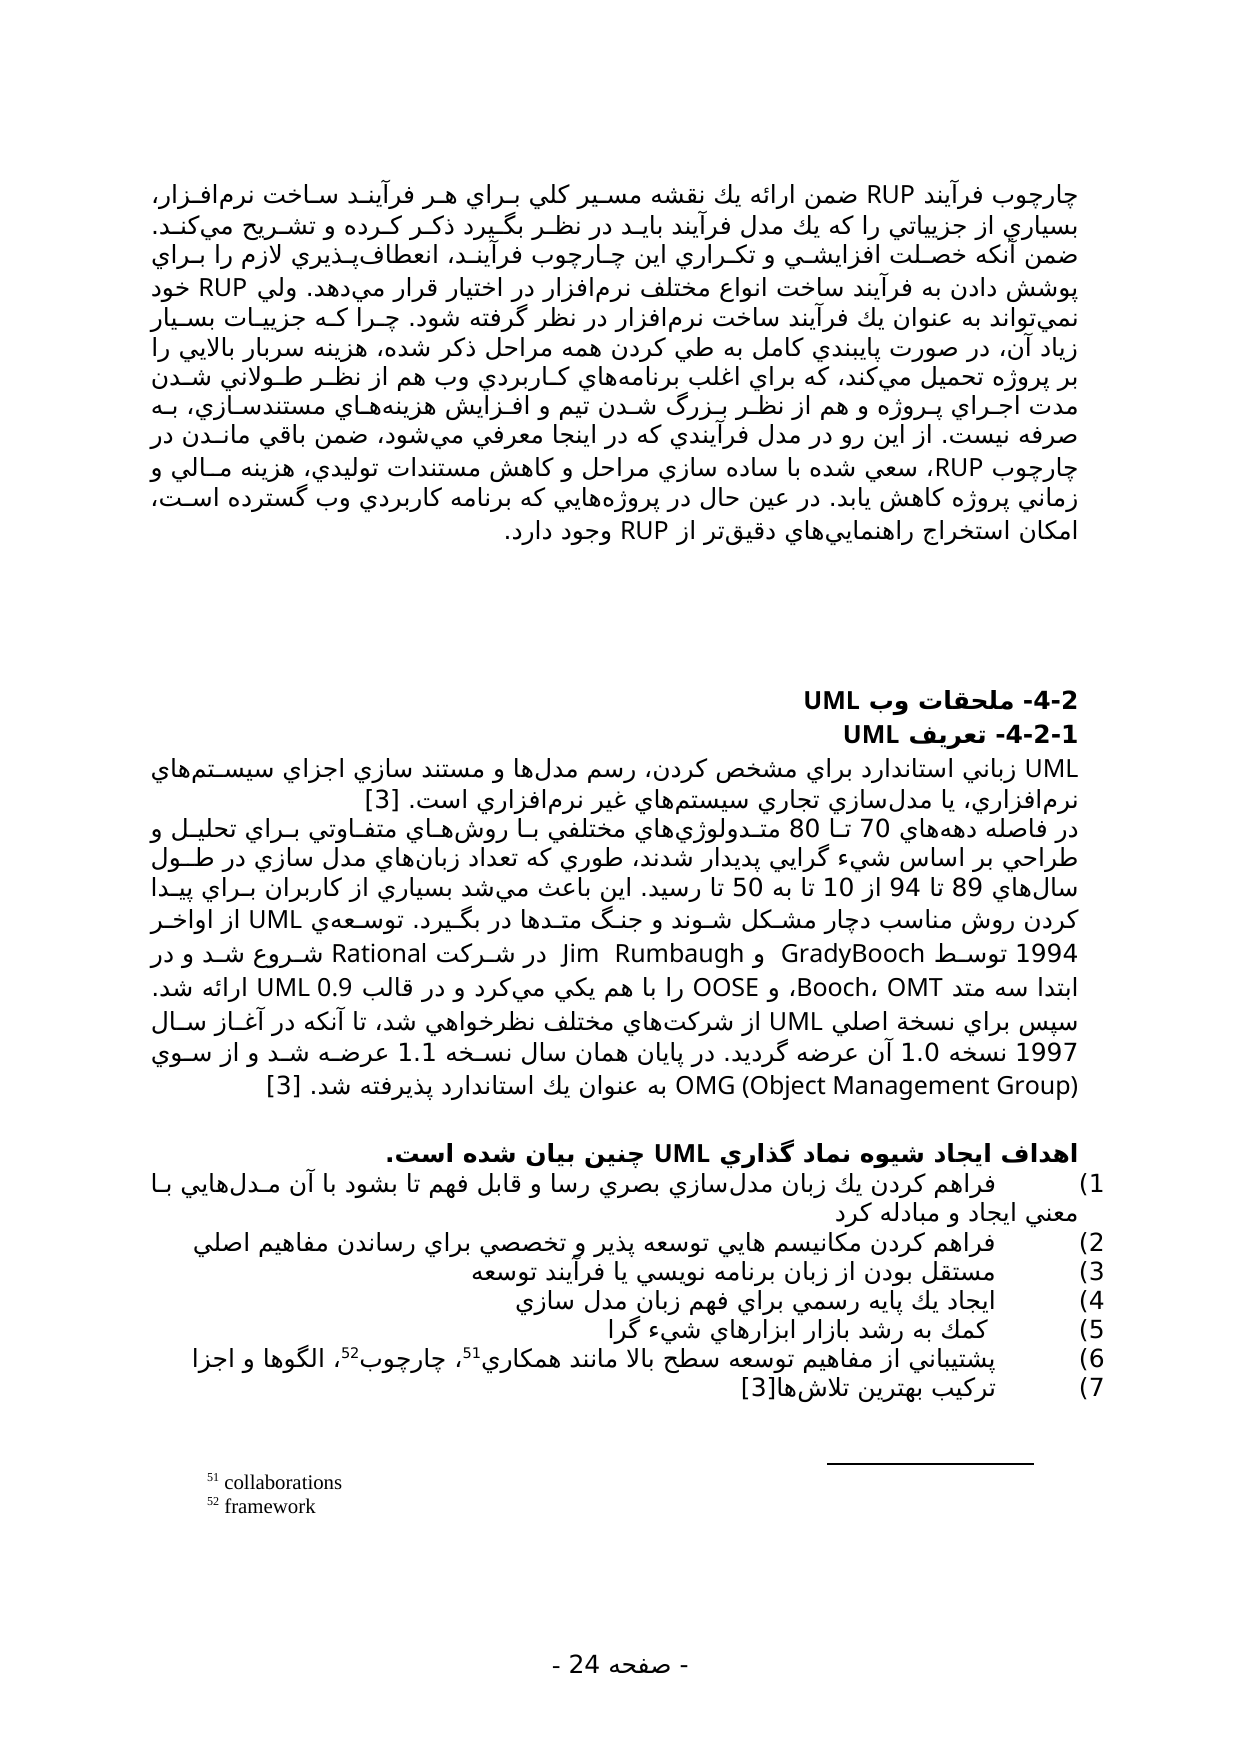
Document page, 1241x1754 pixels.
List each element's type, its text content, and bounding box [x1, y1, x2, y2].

list پشتيباني از مفاهيم توسعه سطح بالا مانند همكاري، چارچوب، الگوها و اجزا [151, 1344, 1079, 1374]
list كمك به رشد بازار ابزارهاي شي‌ء گرا [151, 1315, 1079, 1344]
text 4-2-1- تعريف UML [151, 717, 1079, 751]
list فراهم كردن مكانيسم هايي توسعه پذير و تخصصي براي رساندن مفاهيم اصلي [151, 1228, 1079, 1257]
list فراهم كردن يك زبان مدل‌سازي بصري رسا و قابل فهم تا بشود با آن مدل‌هايي با معني ايجاد و مبادله كرد [151, 1169, 1079, 1228]
text اهداف ايجاد شيوه نماد گذاري UML چنين بيان شده است. [151, 1135, 1079, 1169]
list مستقل بودن از زبان برنامه نويسي يا فرآيند توسعه [151, 1257, 1079, 1286]
text 4-2- ملحقات وب UML [151, 683, 1079, 717]
text چارچوب فرآيند RUP ضمن ارائه يك نقشه مسير كلي براي هر فرآيند ساخت نرم‌افزار، بسياري از جزيياتي را كه يك مدل فرآيند بايد در نظر بگيرد ذكر كرده و تشريح مي‌كند. ضمن آنكه خصلت افزايشي و تكراري اين چارچوب فرآيند، انعطاف‌پذيري لازم را براي پوشش دادن به فرآيند ساخت انواع مختلف نرم‌افزار در اختيار قرار مي‌دهد. ولي RUP خود نمي‌تواند به عنوان يك فرآيند ساخت نرم‌افزار در نظر گرفته شود. چرا كه جزييات بسيار زياد آن، در صورت پايبندي كامل به طي كردن همه مراحل ذكر شده، هزينه سربار بالايي را بر پروژه تحميل مي‌كند، كه براي اغلب برنامه‌هاي كاربردي وب هم از نظر طولاني شدن مدت اجراي پروژه و هم از نظر بزرگ شدن تيم و افزايش هزينه‌هاي مستندسازي، به صرفه نيست. از اين رو در مدل فرآيندي كه در اينجا معرفي مي‌شود، ضمن باقي ماندن در چارچوب RUP، سعي شده با ساده سازي مراحل و كاهش مستندات توليدي، هزينه مالي و زماني پروژه كاهش يابد. در عين حال در پروژه‌هايي كه برنامه كاربردي وب گسترده است، امكان استخراج راهنمايي‌هاي دقيق‌تر از RUP وجود دارد. [151, 177, 1079, 547]
list ايجاد يك پايه رسمي براي فهم زبان‌ مدل سازي [151, 1286, 1079, 1315]
